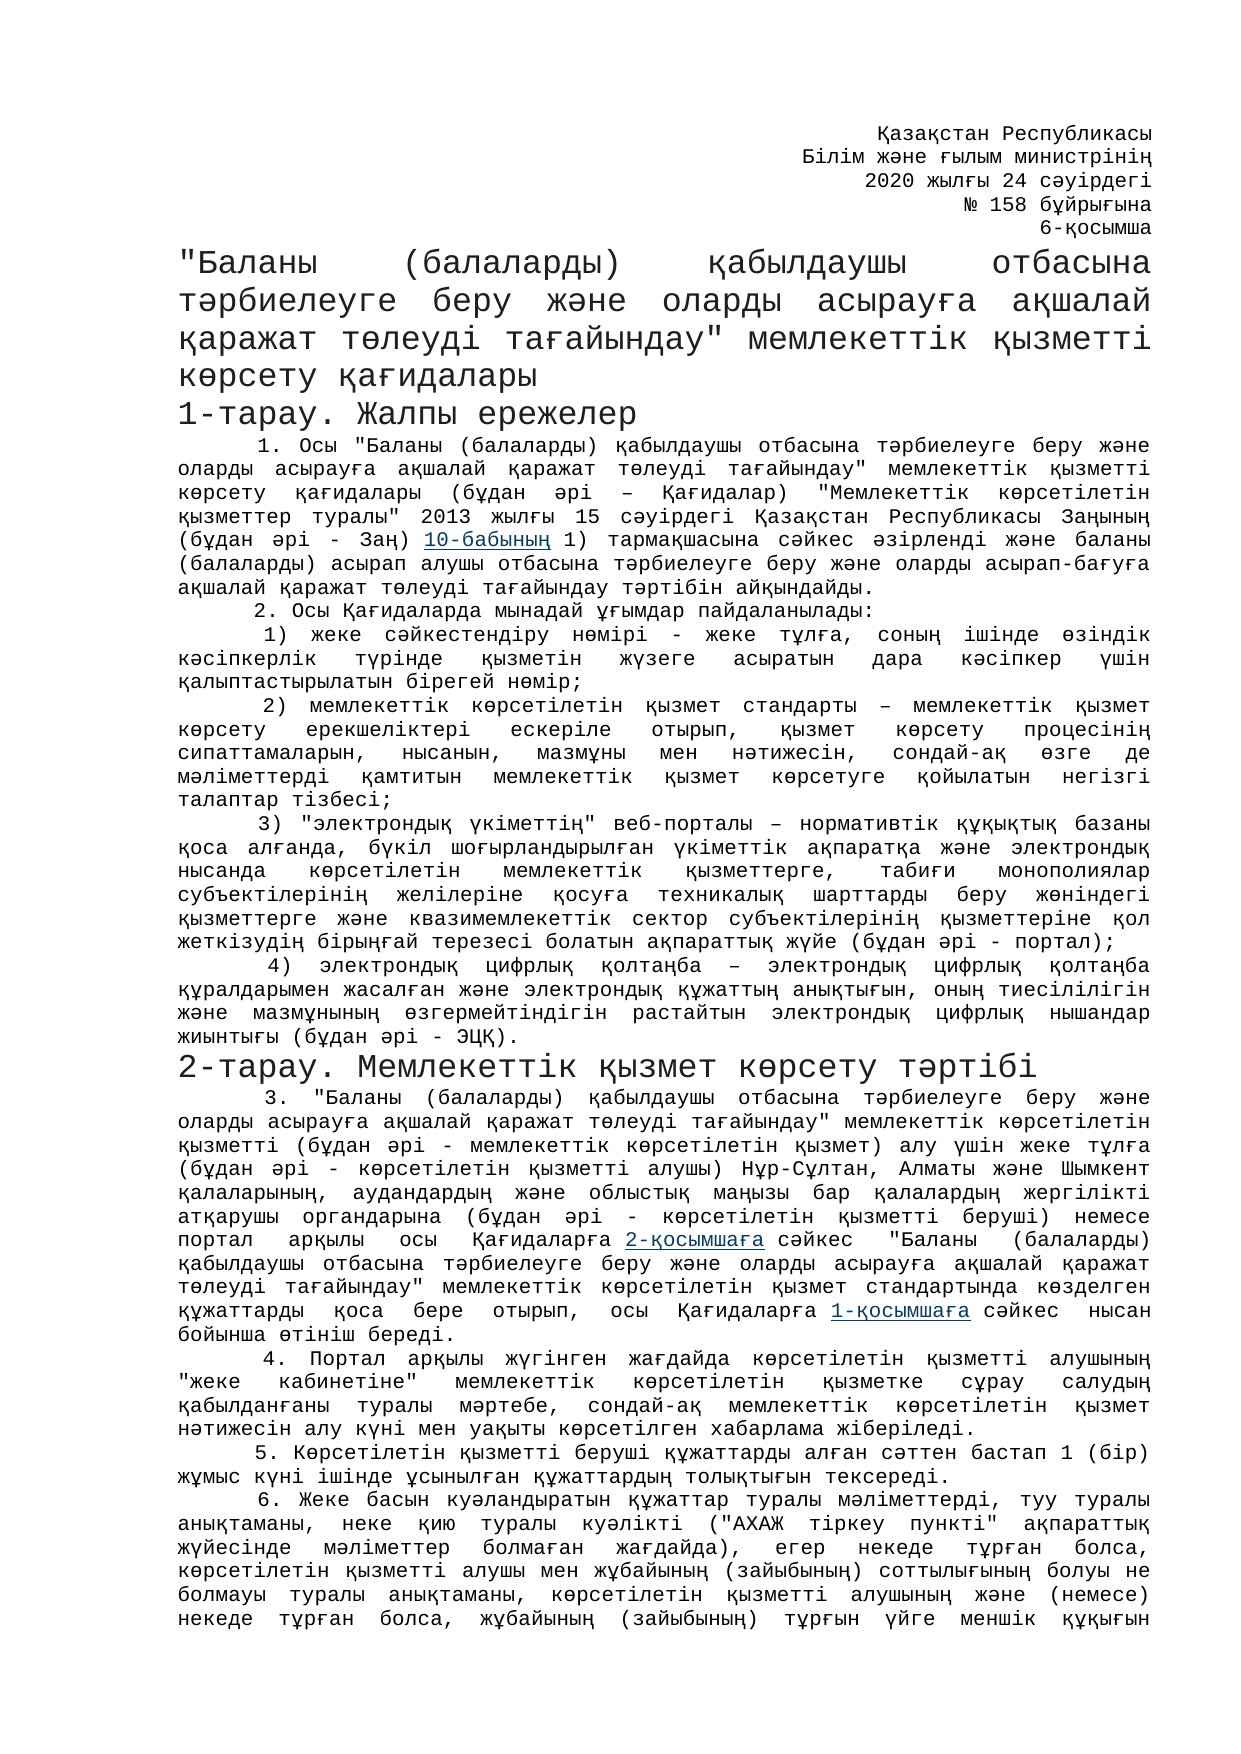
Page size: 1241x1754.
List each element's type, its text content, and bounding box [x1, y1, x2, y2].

text 3. "Баланы (балаларды) қабылдаушы отбасына тәрбиелеуге беру және оларды асырауға ақшалай қаражат төлеуді тағайындау" мемлекеттік көрсетілетін қызметті (бұдан әрі - мемлекеттік көрсетілетін қызмет) алу үшін жеке тұлға (бұдан әрі - көрсетілетін қызметті алушы) Нұр-Сұлтан, Алматы және Шымкент қалаларының, аудандардың және облыстық маңызы бар қалалардың жергілікті атқарушы органдарына (бұдан әрі - көрсетілетін қызметті беруші) немесе портал арқылы осы Қағидаларға 2-қосымшаға сәйкес "Баланы (балаларды) қабылдаушы отбасына тәрбиелеуге беру және оларды асырауға ақшалай қаражат төлеуді тағайындау" мемлекеттік көрсетілетін қызмет стандартында көзделген құжаттарды қоса бере отырып, осы Қағидаларға 1-қосымшаға сәйкес нысан бойынша өтініш береді. [177, 1087, 1152, 1347]
text 1-тарау. Жалпы ережелер [177, 397, 1152, 435]
text 2-тарау. Мемлекеттік қызмет көрсету тәртібі [177, 1049, 1152, 1087]
text 5. Көрсетілетін қызметті беруші құжаттарды алған сәттен бастап 1 (бір) жұмыс күні ішінде ұсынылған құжаттардың толықтығын тексереді. [177, 1442, 1152, 1489]
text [177, 1489, 1152, 1631]
text 2. Осы Қағидаларда мынадай ұғымдар пайдаланылады: [177, 600, 1152, 624]
text 3) "электрондық үкіметтің" веб-порталы – нормативтік құқықтық базаны қоса алғанда, бүкіл шоғырландырылған үкіметтік ақпаратқа және электрондық нысанда көрсетілетін мемлекеттік қызметтерге, табиғи монополиялар субъектілерінің желілеріне қосуға техникалық шарттарды беру жөніндегі қызметтерге және квазимемлекеттік сектор субъектілерінің қызметтеріне қол жеткізудің бірыңғай терезесі болатын ақпараттық жүйе (бұдан әрі - портал); [177, 813, 1152, 955]
text 2) мемлекеттік көрсетілетін қызмет стандарты – мемлекеттік қызмет көрсету ерекшеліктері ескеріле отырып, қызмет көрсету процесінің сипаттамаларын, нысанын, мазмұны мен нәтижесін, сондай-ақ өзге де мәліметтерді қамтитын мемлекеттік қызмет көрсетуге қойылатын негізгі талаптар тізбесі; [177, 695, 1152, 813]
text 1. Осы "Баланы (балаларды) қабылдаушы отбасына тәрбиелеуге беру және оларды асырауға ақшалай қаражат төлеуді тағайындау" мемлекеттік қызметті көрсету қағидалары (бұдан әрі – Қағидалар) "Мемлекеттік көрсетілетін қызметтер туралы" 2013 жылғы 15 сәуірдегі Қазақстан Республикасы Заңының (бұдан әрі - Заң) 10-бабының 1) тармақшасына сәйкес әзірленді және баланы (балаларды) асырап алушы отбасына тәрбиелеуге беру және оларды асырап-бағуға ақшалай қаражат төлеуді тағайындау тәртібін айқындайды. [177, 435, 1152, 600]
text "Баланы (балаларды) қабылдаушы отбасына тәрбиелеуге беру және оларды асырауға ақшалай қаражат төлеуді тағайындау" мемлекеттік қызметті көрсету қағидалары [177, 246, 1152, 397]
text 4. Портал арқылы жүгінген жағдайда көрсетілетін қызметті алушының "жеке кабинетіне" мемлекеттік көрсетілетін қызметке сұрау салудың қабылданғаны туралы мәртебе, сондай-ақ мемлекеттік көрсетілетін қызмет нәтижесін алу күні мен уақыты көрсетілген хабарлама жіберіледі. [177, 1347, 1152, 1442]
text 4) электрондық цифрлық қолтаңба – электрондық цифрлық қолтаңба құралдарымен жасалған және электрондық құжаттың анықтығын, оның тиесілілігін және мазмұнының өзгермейтіндігін растайтын электрондық цифрлық нышандар жиынтығы (бұдан әрі - ЭЦҚ). [177, 955, 1152, 1049]
text 1) жеке сәйкестендiру нөмiрi - жеке тұлға, соның iшiнде өзiндiк кәсiпкерлiк түрiнде қызметiн жүзеге асыратын дара кәсiпкер үшiн қалыптастырылатын бiрегей нөмiр; [177, 624, 1152, 695]
table_header Қазақстан Республикасы Білім және ғылым министрінің 2020 жылғы 24 сәуірдегі № 158 бұйрығына 6-қосымша [177, 118, 1159, 246]
